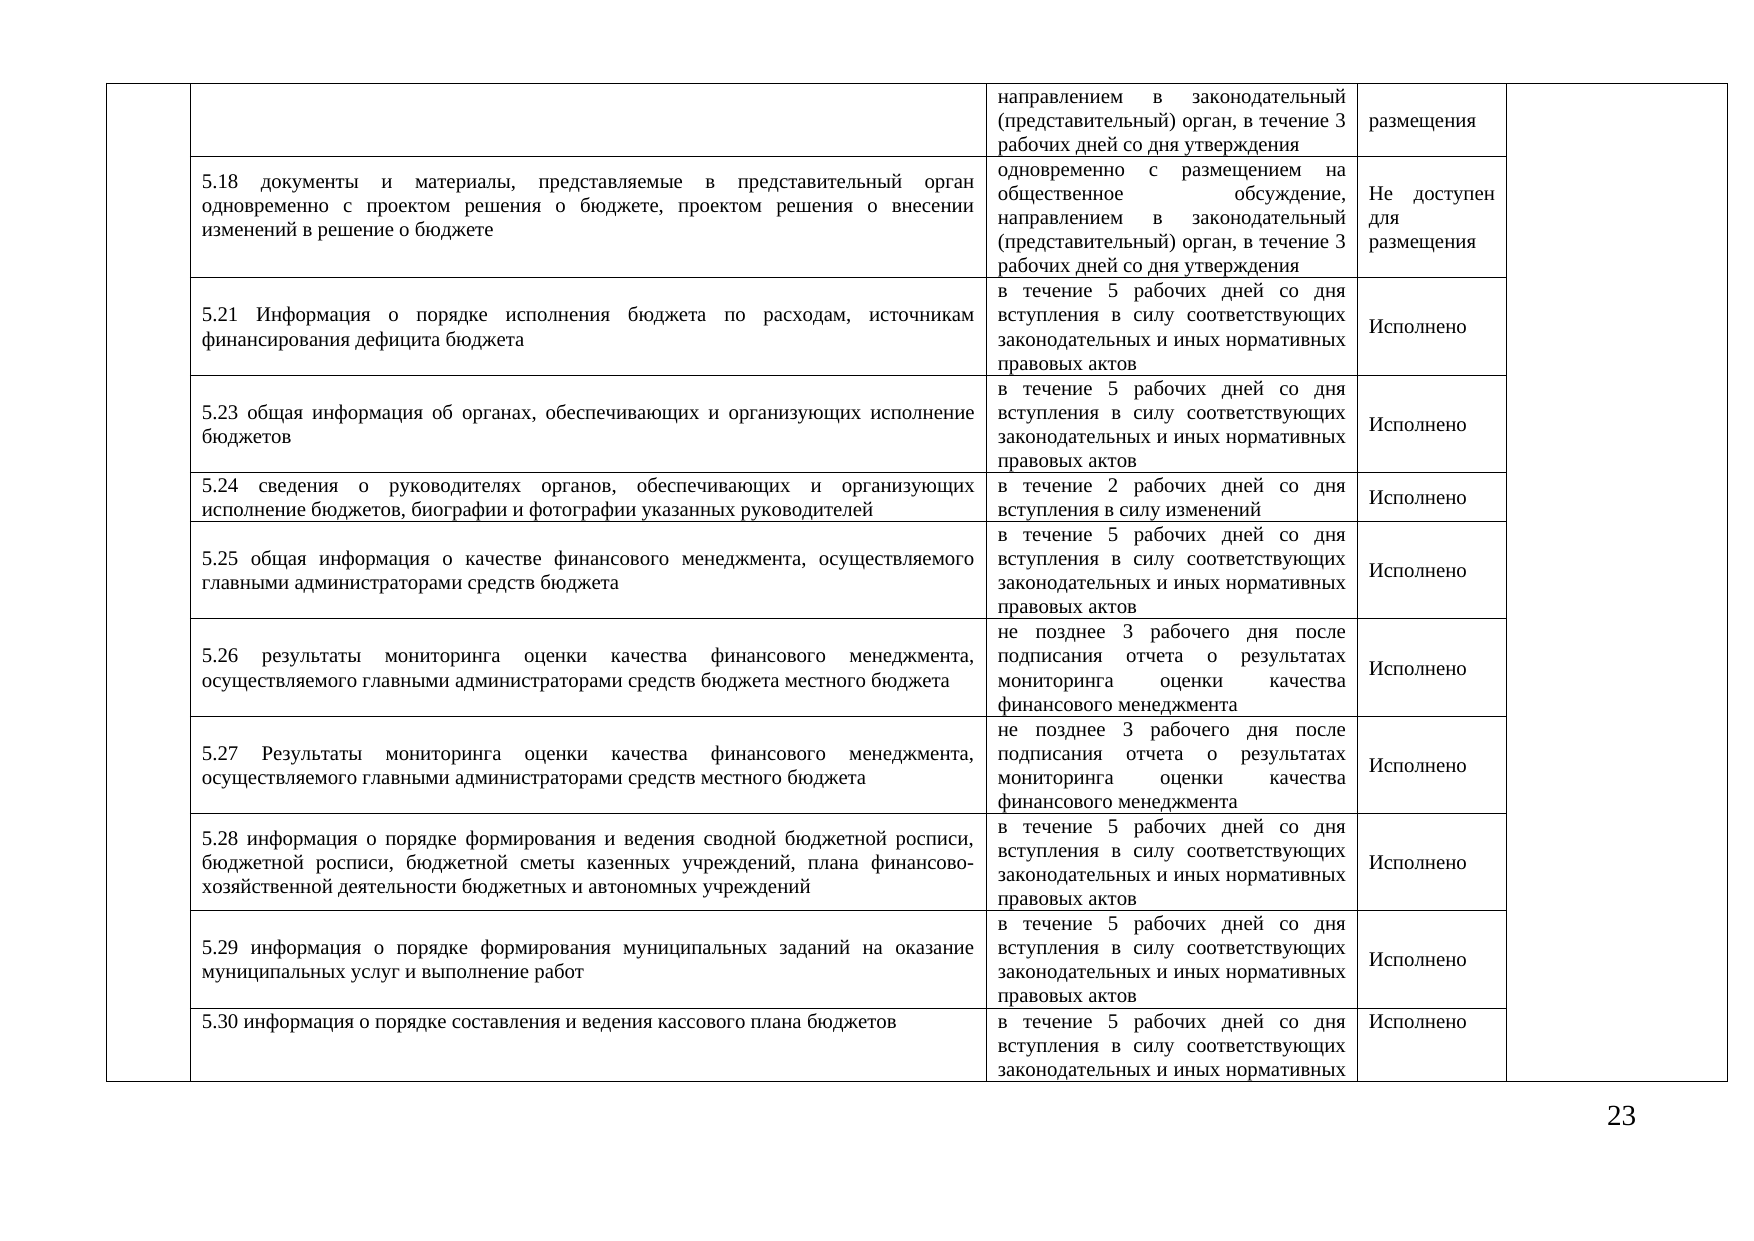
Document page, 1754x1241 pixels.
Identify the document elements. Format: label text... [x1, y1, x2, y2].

table_cell Исполнено [1358, 473, 1506, 521]
table_cell 5.18 документы и материалы, представляемые в представительный орган одновременно с проектом решения о бюджете, проектом решения о внесении изменений в решение о бюджете [191, 157, 986, 277]
table_cell Исполнено [1358, 619, 1506, 716]
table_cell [987, 1009, 1357, 1081]
table_cell Исполнено [1358, 376, 1506, 472]
table_cell 5.25 общая информация о качестве финансового менеджмента, осуществляемого главными администраторами средств бюджета [191, 522, 986, 618]
table_cell в течение 5 рабочих дней со дня вступления в силу соответствующих законодательных и иных нормативных правовых актов [987, 814, 1357, 910]
table_cell не позднее 3 рабочего дня после подписания отчета о результатах мониторинга оценки качества финансового менеджмента [987, 717, 1357, 813]
table_cell в течение 5 рабочих дней со дня вступления в силу соответствующих законодательных и иных нормативных правовых актов [987, 278, 1357, 374]
table_cell не позднее 3 рабочего дня после подписания отчета о результатах мониторинга оценки качества финансового менеджмента [987, 619, 1357, 716]
table_cell 5.23 общая информация об органах, обеспечивающих и организующих исполнение бюджетов [191, 376, 986, 472]
table_cell Исполнено [1358, 814, 1506, 910]
table_cell в течение 5 рабочих дней со дня вступления в силу соответствующих законодательных и иных нормативных правовых актов [987, 522, 1357, 618]
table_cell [191, 84, 986, 156]
table_cell Исполнено [1358, 911, 1506, 1007]
table_cell Не доступен для размещения [1358, 157, 1506, 277]
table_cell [1358, 84, 1506, 156]
table_cell 5.21 Информация о порядке исполнения бюджета по расходам, источникам финансирования дефицита бюджета [191, 278, 986, 374]
table_cell Исполнено [1358, 1009, 1506, 1081]
table_cell в течение 5 рабочих дней со дня вступления в силу соответствующих законодательных и иных нормативных правовых актов [987, 376, 1357, 472]
table_cell 5.24 сведения о руководителях органов, обеспечивающих и организующих исполнение бюджетов, биографии и фотографии указанных руководителей [191, 473, 986, 521]
table_cell Исполнено [1358, 717, 1506, 813]
table_cell Исполнено [1358, 522, 1506, 618]
table_cell Исполнено [1358, 278, 1506, 374]
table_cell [191, 1009, 986, 1081]
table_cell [987, 84, 1357, 156]
table_cell 5.29 информация о порядке формирования муниципальных заданий на оказание муниципальных услуг и выполнение работ [191, 911, 986, 1007]
table_cell в течение 2 рабочих дней со дня вступления в силу изменений [987, 473, 1357, 521]
table_cell 5.28 информация о порядке формирования и ведения сводной бюджетной росписи, бюджетной росписи, бюджетной сметы казенных учреждений, плана финансово-хозяйственной деятельности бюджетных и автономных учреждений [191, 814, 986, 910]
table_cell 5.27 Результаты мониторинга оценки качества финансового менеджмента, осуществляемого главными администраторами средств местного бюджета [191, 717, 986, 813]
table_cell в течение 5 рабочих дней со дня вступления в силу соответствующих законодательных и иных нормативных правовых актов [987, 911, 1357, 1007]
table_cell 5.26 результаты мониторинга оценки качества финансового менеджмента, осуществляемого главными администраторами средств бюджета местного бюджета [191, 619, 986, 716]
